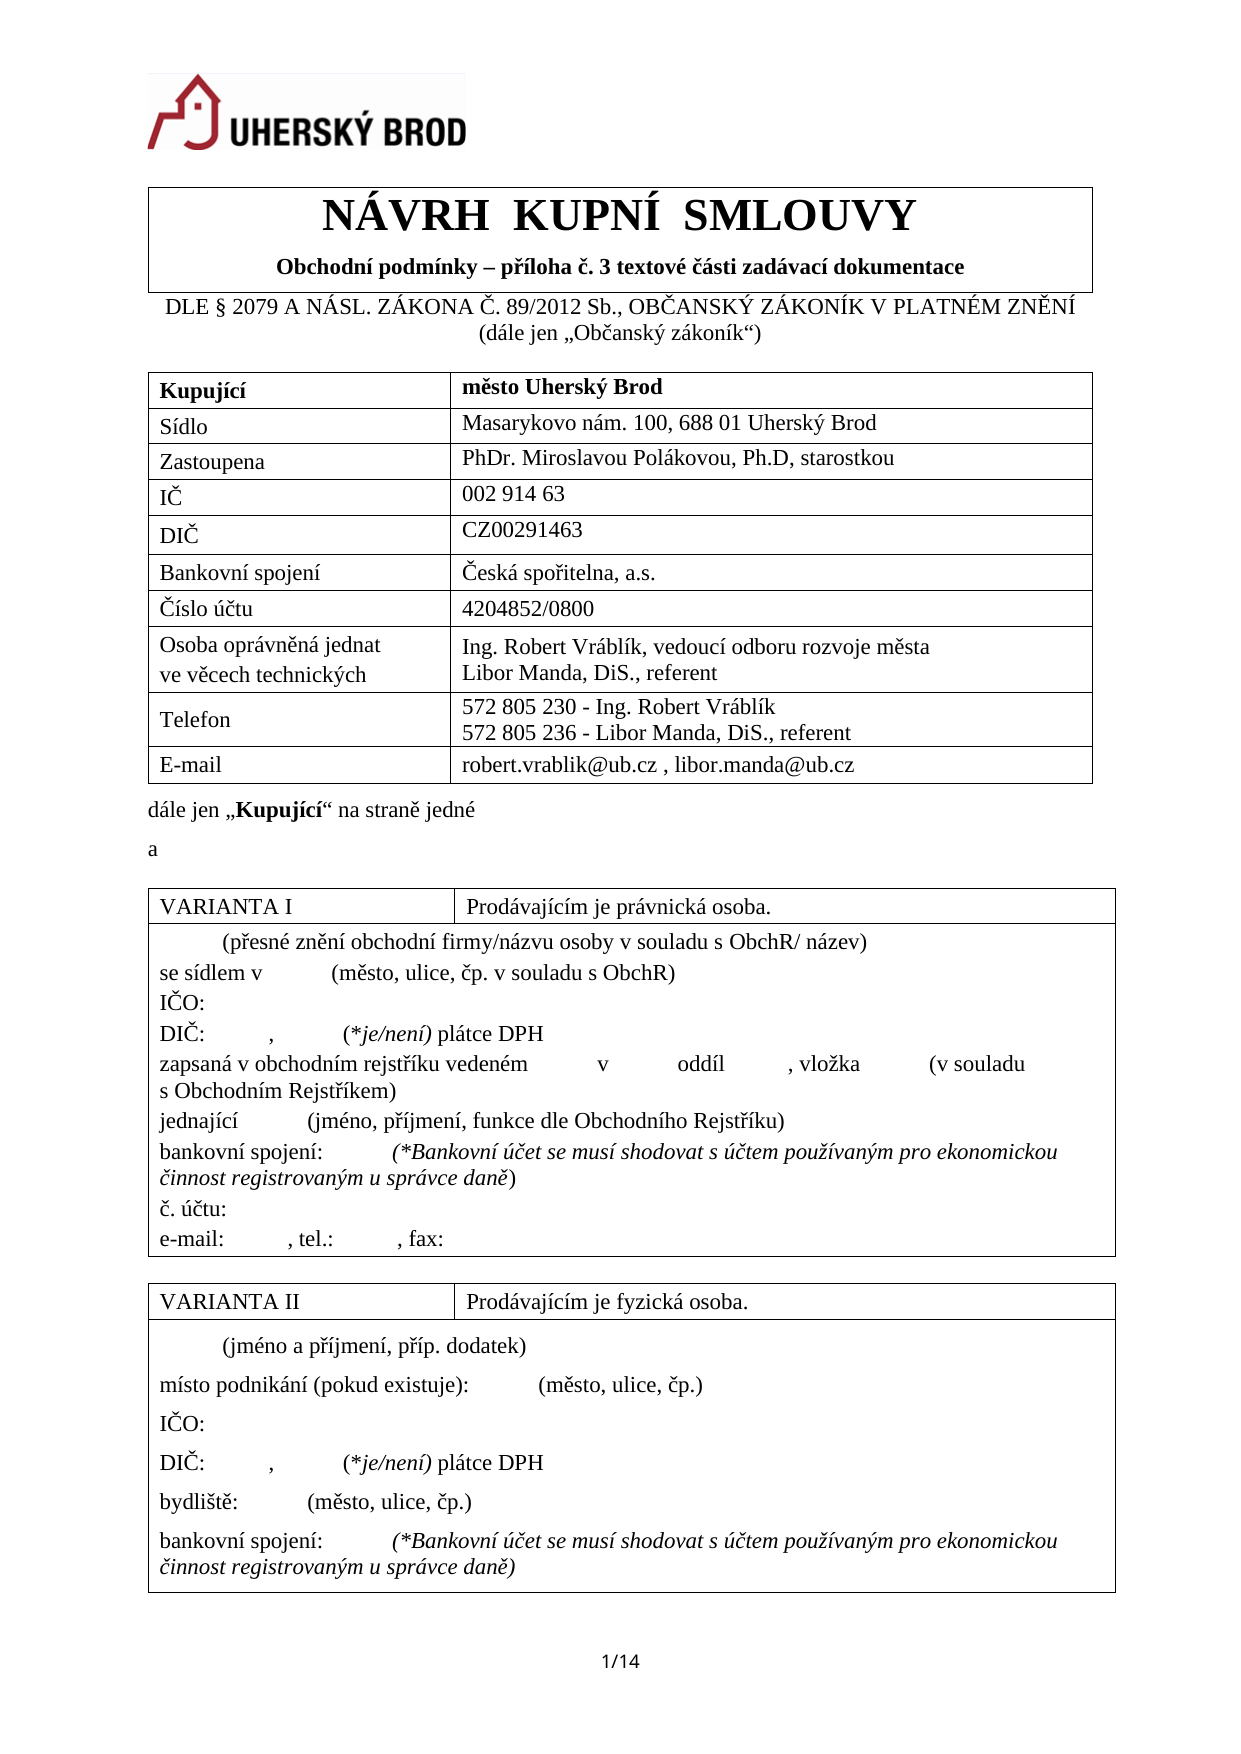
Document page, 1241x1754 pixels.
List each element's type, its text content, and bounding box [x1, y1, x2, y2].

table_header Kupující [149, 373, 450, 407]
table_cell DIČ [149, 516, 450, 554]
table_cell Bankovní spojení [149, 555, 450, 590]
table_cell IČ [149, 480, 450, 515]
text dále jen „Kupující“ na straně jedné [148, 796, 1093, 822]
text a [148, 835, 1093, 861]
table_cell 002 914 63 [451, 480, 1092, 515]
table_cell Osoba oprávněná jednat ve věcech technických [149, 627, 450, 692]
table_cell CZ00291463 [451, 516, 1092, 554]
table_cell Sídlo [149, 409, 450, 443]
table_cell PhDr. Miroslavou Polákovou, Ph.D, starostkou [451, 444, 1092, 479]
table_header město Uherský Brod [451, 373, 1092, 407]
table_cell Zastoupena [149, 444, 450, 479]
picture [147, 73, 466, 150]
table_cell 4204852/0800 [451, 591, 1092, 626]
table_cell robert.vrablik@ub.cz , libor.manda@ub.cz [451, 747, 1092, 782]
table_cell Masarykovo nám. 100, 688 01 Uherský Brod [451, 409, 1092, 443]
table_header Prodávajícím je fyzická osoba. [455, 1284, 1115, 1319]
table_header VARIANTA I [149, 889, 454, 923]
table_header NÁVRH KUPNÍ SMLOUVY Obchodní podmínky – příloha č. 3 textové části zadávací dokumentace [149, 188, 1092, 292]
table_cell 572 805 230 - Ing. Robert Vráblík 572 805 236 - Libor Manda, DiS., referent [451, 693, 1092, 746]
table_header VARIANTA II [149, 1284, 454, 1319]
table_cell Číslo účtu [149, 591, 450, 626]
table_cell Ing. Robert Vráblík, vedoucí odboru rozvoje města Libor Manda, DiS., referent [451, 627, 1092, 692]
table_cell (přesné znění obchodní firmy/názvu osoby v souladu s ObchR/ název) se sídlem v (město, ulice, čp. v souladu s ObchR) IČO: DIČ: , (*je/není) plátce DPH zapsaná v obchodním rejstříku vedeném v oddíl , vložka (v souladu s Obchodním Rejstříkem) jednající (jméno, příjmení, funkce dle Obchodního Rejstříku) bankovní spojení: (*Bankovní účet se musí shodovat s účtem používaným pro ekonomickou činnost registrovaným u správce daně) č. účtu: e-mail: , tel.: , fax: [149, 924, 1115, 1256]
table_cell Telefon [149, 693, 450, 746]
table_cell Česká spořitelna, a.s. [451, 555, 1092, 590]
text DLE § 2079 A NÁSL. ZÁKONA Č. 89/2012 Sb., OBČANSKÝ ZÁKONÍK V PLATNÉM ZNĚNÍ (dále jen „Občanský zákoník“) [148, 293, 1093, 345]
table_header Prodávajícím je právnická osoba. [455, 889, 1115, 923]
table_cell E-mail [149, 747, 450, 782]
